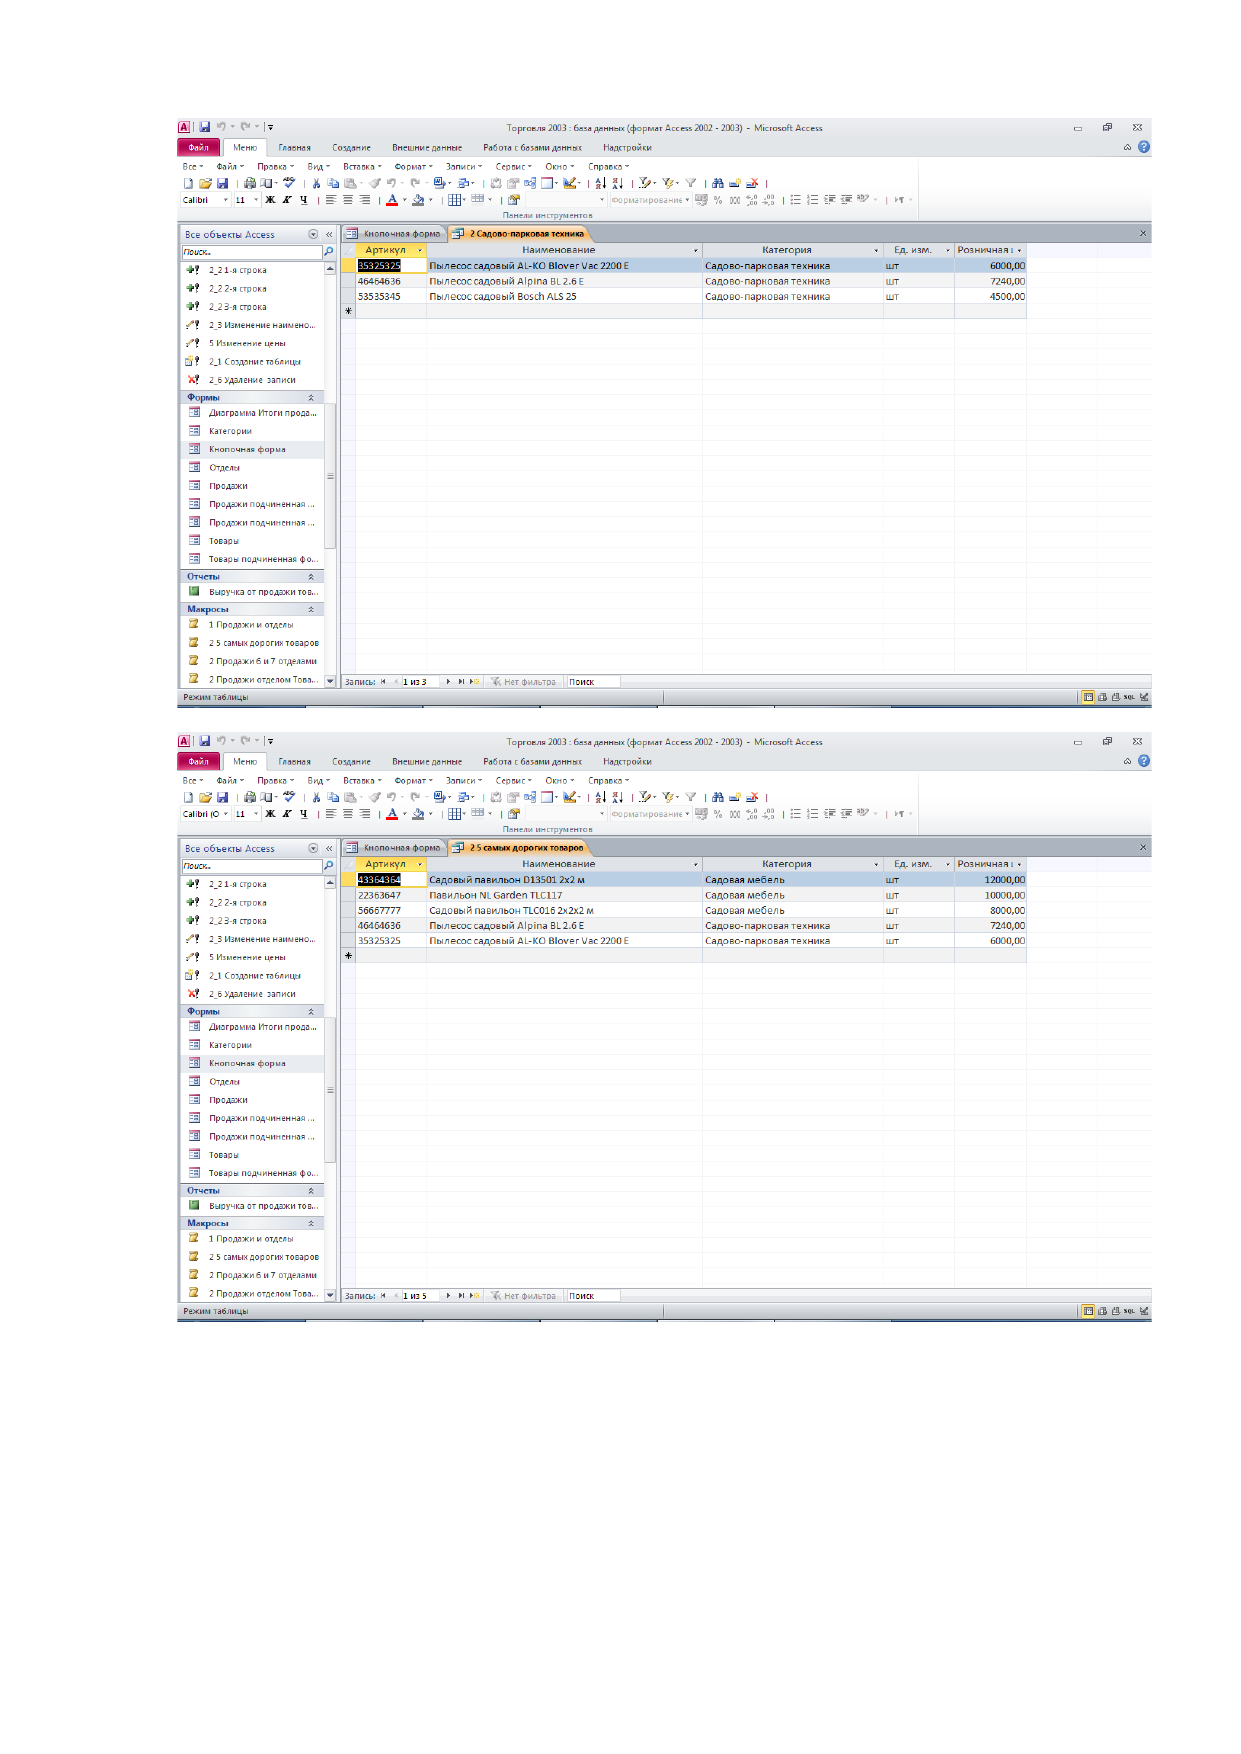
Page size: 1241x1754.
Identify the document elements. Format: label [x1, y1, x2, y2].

picture [177, 118, 1152, 708]
picture [177, 732, 1152, 1322]
